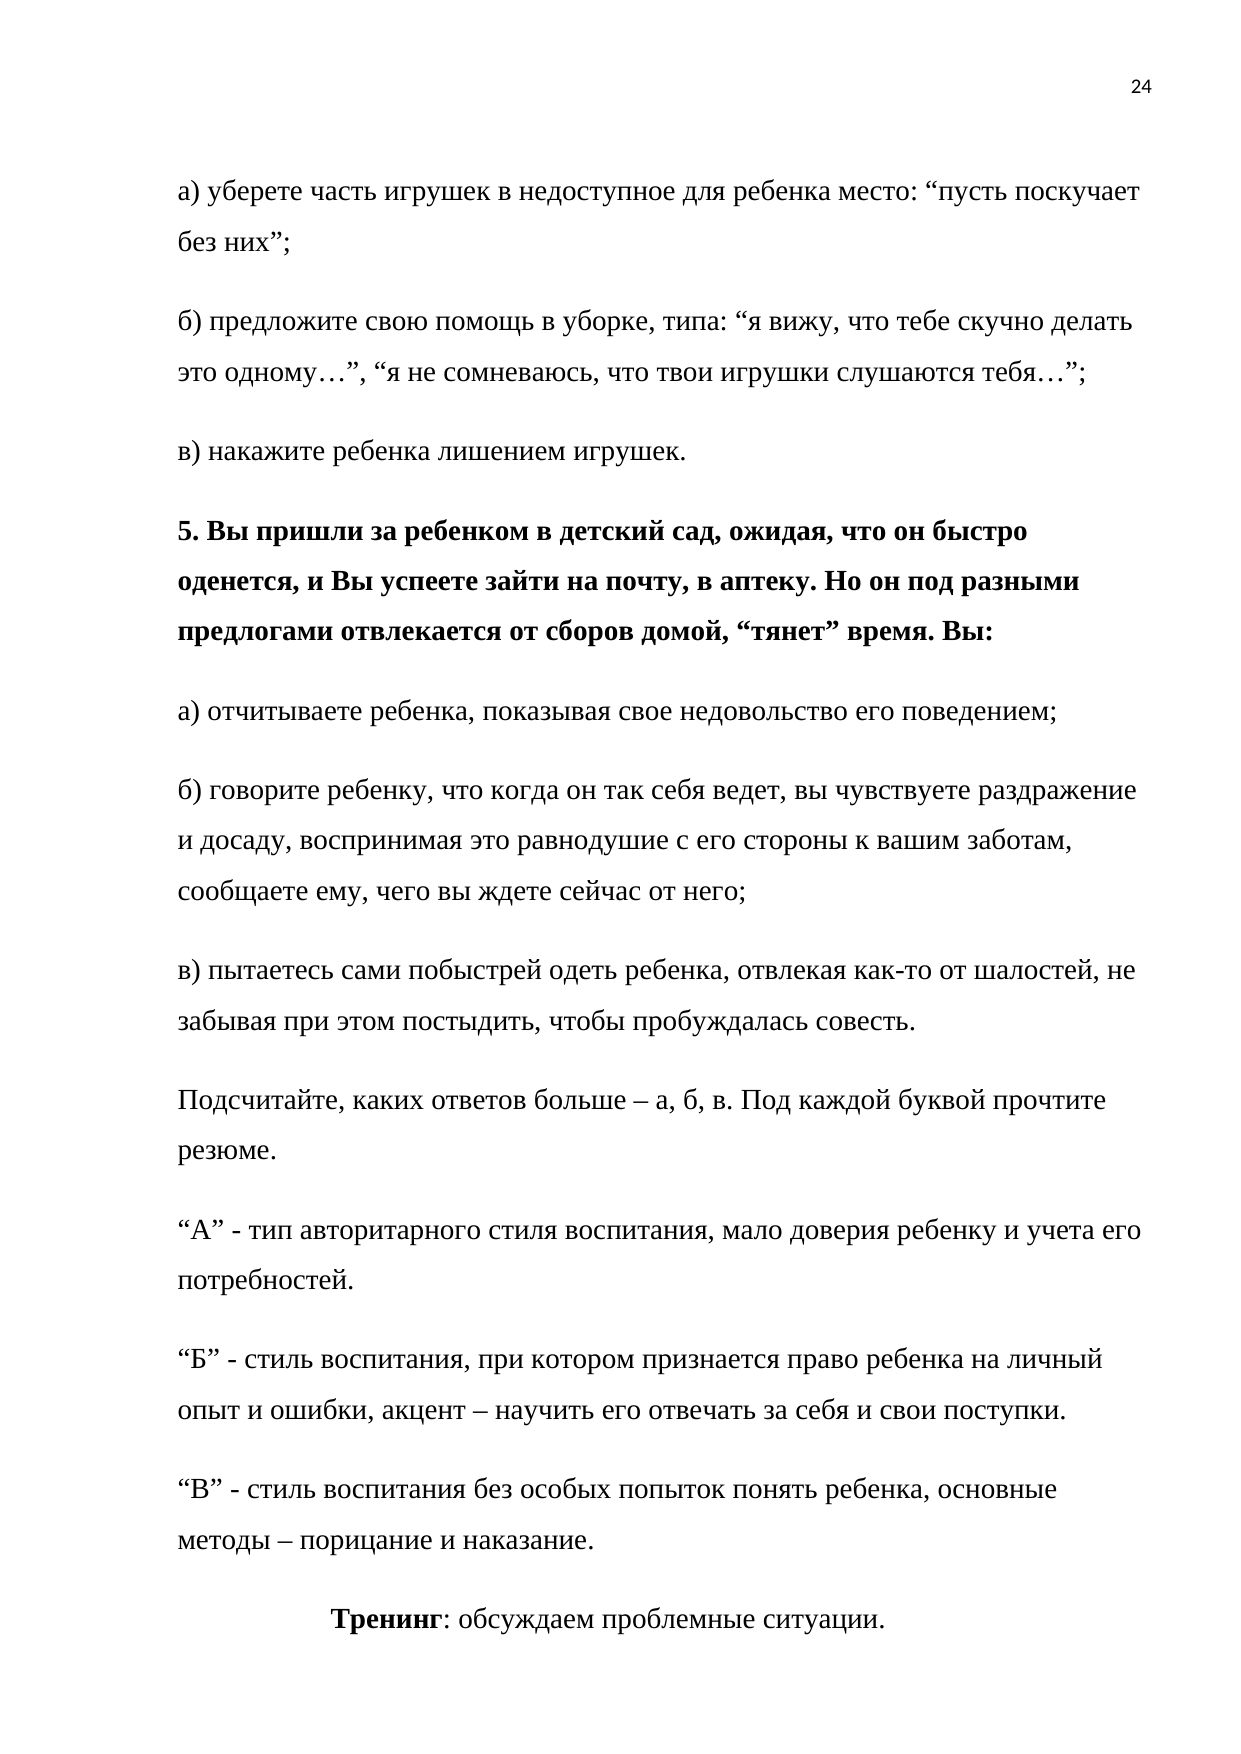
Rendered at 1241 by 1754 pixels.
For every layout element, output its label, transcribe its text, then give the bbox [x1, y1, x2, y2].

text в) накажите ребенка лишением игрушек. [177, 433, 1152, 467]
text а) уберете часть игрушек в недоступное для ребенка место: “пусть поскучает без них”; [177, 173, 1152, 257]
text Подсчитайте, каких ответов больше – а, б, в. Под каждой буквой прочтите резюме. [177, 1082, 1152, 1166]
text б) предложите свою помощь в уборке, типа: “я вижу, что тебе скучно делать это одному…”, “я не сомневаюсь, что твои игрушки слушаются тебя…”; [177, 303, 1152, 387]
text “А” - тип авторитарного стиля воспитания, мало доверия ребенку и учета его потребностей. [177, 1212, 1152, 1296]
text Тренинг: обсуждаем проблемные ситуации. [177, 1601, 1152, 1635]
text в) пытаетесь сами побыстрей одеть ребенка, отвлекая как-то от шалостей, не забывая при этом постыдить, чтобы пробуждалась совесть. [177, 952, 1152, 1036]
text б) говорите ребенку, что когда он так себя ведет, вы чувствуете раздражение и досаду, воспринимая это равнодушие с его стороны к вашим заботам, сообщаете ему, чего вы ждете сейчас от него; [177, 772, 1152, 906]
text а) отчитываете ребенка, показывая свое недовольство его поведением; [177, 693, 1152, 726]
text “Б” - стиль воспитания, при котором признается право ребенка на личный опыт и ошибки, акцент – научить его отвечать за себя и свои поступки. [177, 1342, 1152, 1426]
text 5. Вы пришли за ребенком в детский сад, ожидая, что он быстро оденется, и Вы успеете зайти на почту, в аптеку. Но он под разными предлогами отвлекается от сборов домой, “тянет” время. Вы: [177, 513, 1152, 647]
text “В” - стиль воспитания без особых попыток понять ребенка, основные методы – порицание и наказание. [177, 1471, 1152, 1555]
